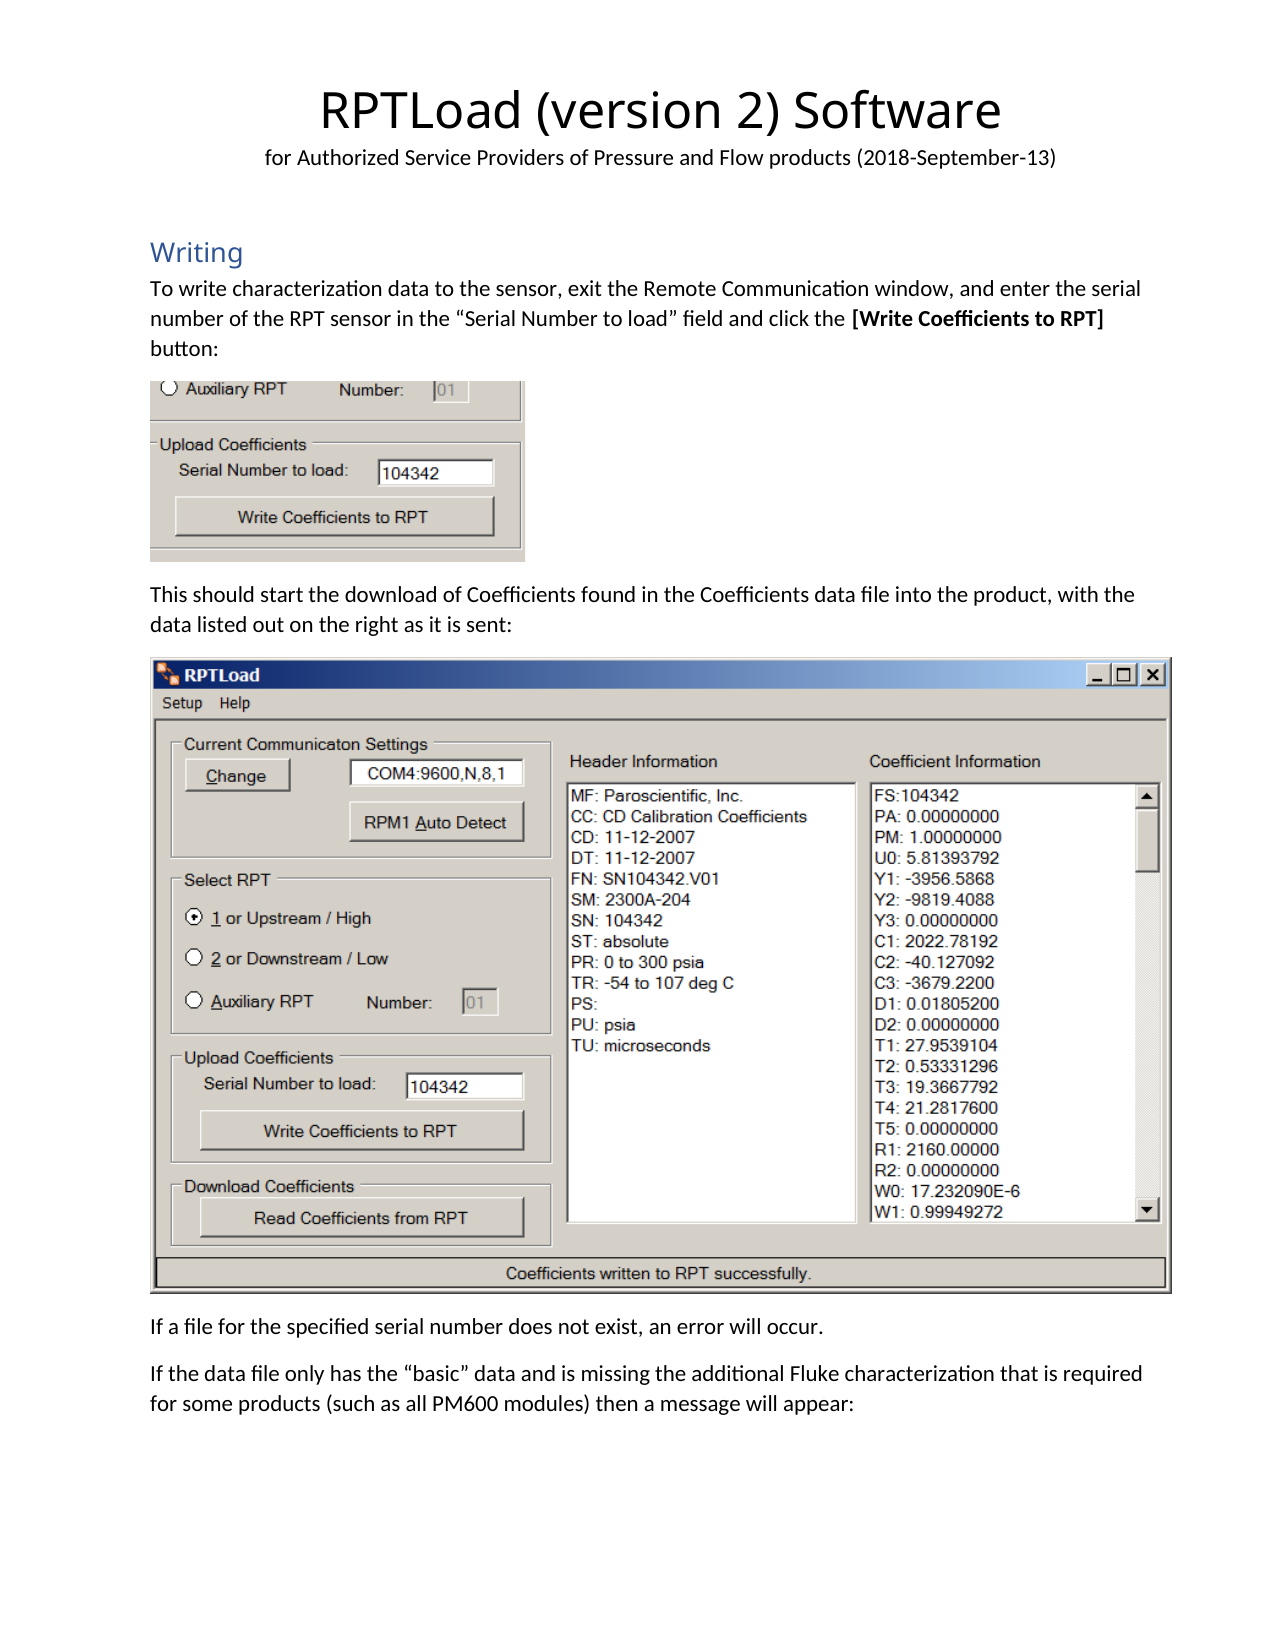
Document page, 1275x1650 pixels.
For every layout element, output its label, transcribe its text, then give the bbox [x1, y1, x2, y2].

subtitle Writing [150, 234, 1172, 271]
text If the data file only has the “basic” data and is missing the additional Fluke characterization that is required for some products (such as all PM600 modules) then a message will appear: [150, 1359, 1172, 1417]
picture [150, 381, 525, 562]
text This should start the download of Coefficients found in the Coefficients data file into the product, with the data listed out on the right as it is sent: [150, 580, 1172, 638]
picture [150, 657, 1172, 1294]
text To write characterization data to the sensor, exit the Remote Communication window, and enter the serial number of the RPT sensor in the “Serial Number to load” field and click the [Write Coefficients to RPT] button: [150, 274, 1172, 362]
text If a file for the specified serial number does not exist, an error will occur. [150, 1312, 1172, 1340]
